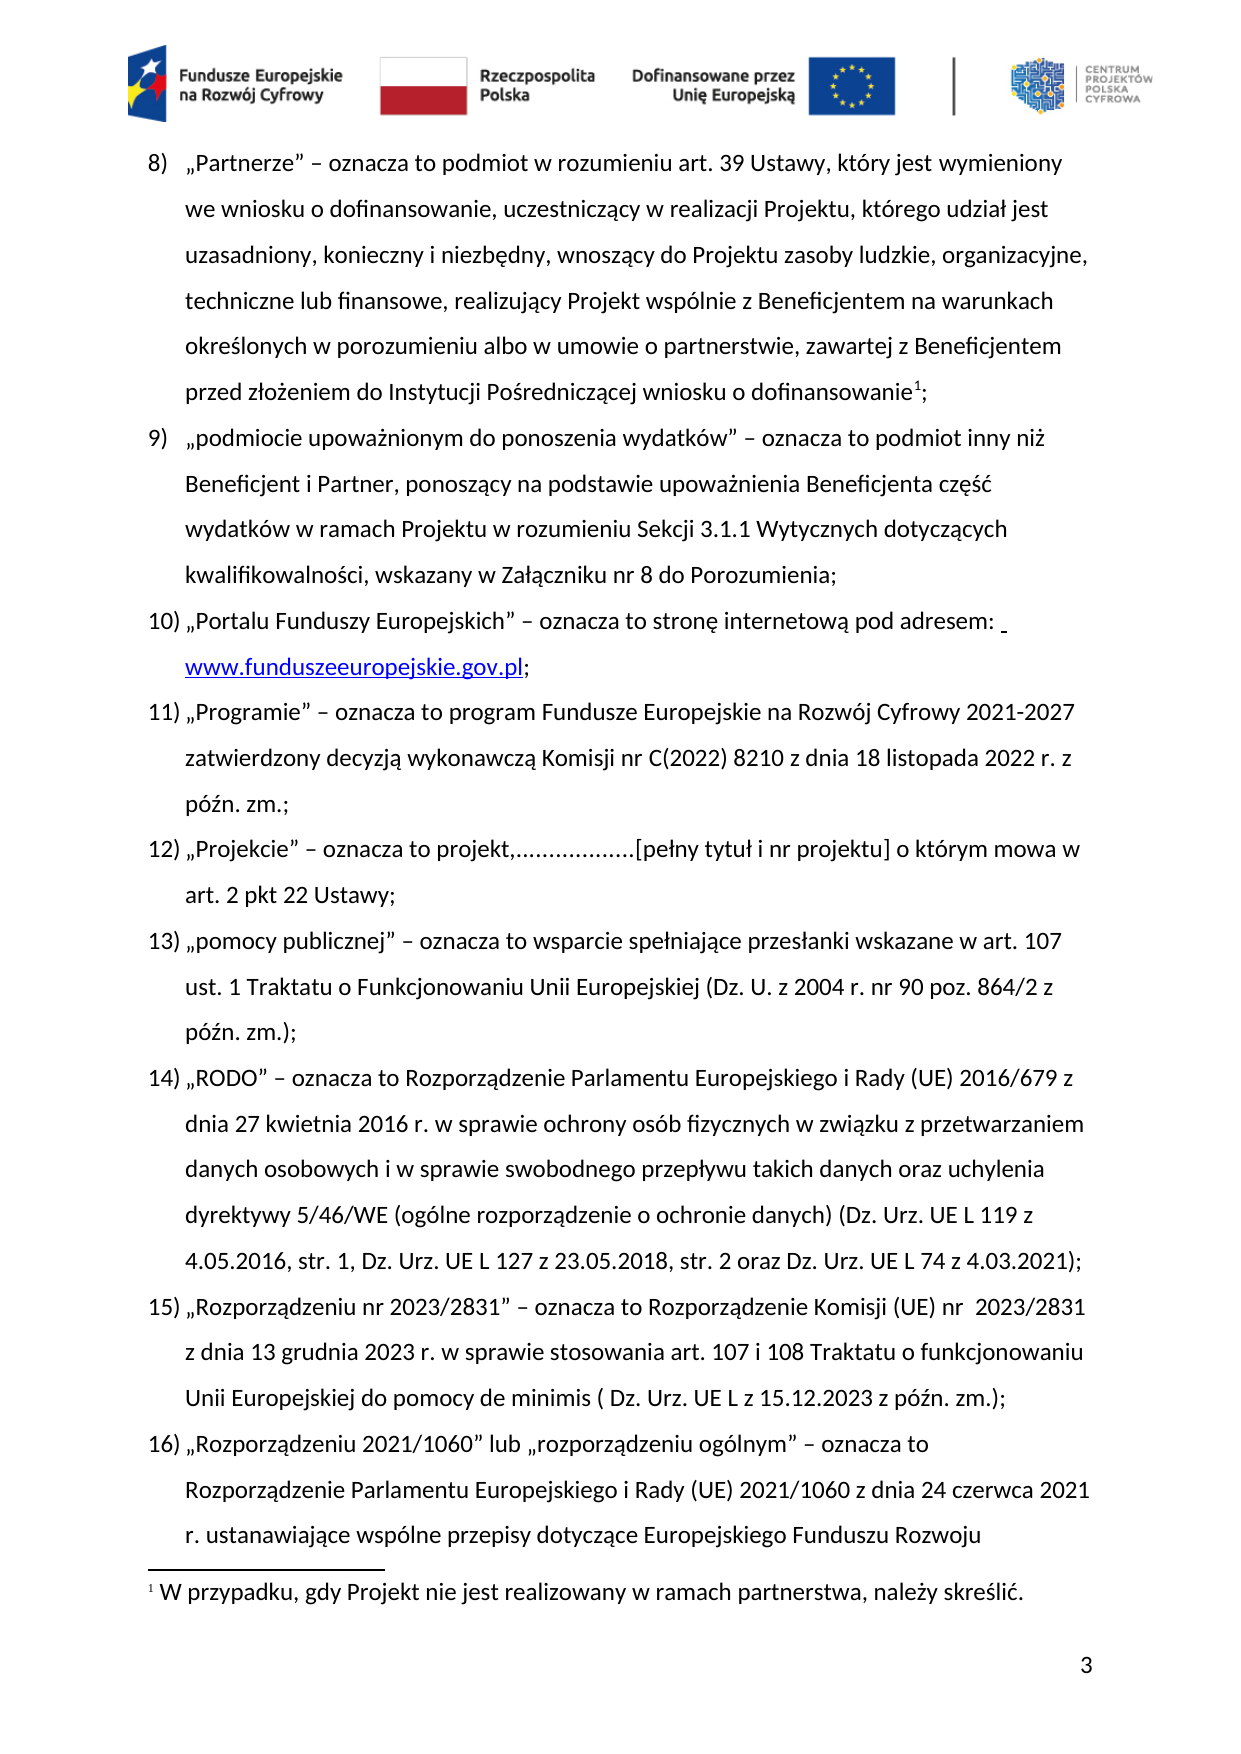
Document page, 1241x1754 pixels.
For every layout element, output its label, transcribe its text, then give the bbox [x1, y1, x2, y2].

list „pomocy publicznej” – oznacza to wsparcie spełniające przesłanki wskazane w art. 107 ust. 1 Traktatu o Funkcjonowaniu Unii Europejskiej (Dz. U. z 2004 r. nr 90 poz. 864/2 z późn. zm.); [148, 925, 1093, 1047]
list „Rozporządzeniu nr 2023/2831” – oznacza to Rozporządzenie Komisji (UE) nr 2023/2831 z dnia 13 grudnia 2023 r. w sprawie stosowania art. 107 i 108 Traktatu o funkcjonowaniu Unii Europejskiej do pomocy de minimis ( Dz. Urz. UE L z 15.12.2023 z późn. zm.); [148, 1291, 1093, 1413]
list „podmiocie upoważnionym do ponoszenia wydatków” – oznacza to podmiot inny niż Beneficjent i Partner, ponoszący na podstawie upoważnienia Beneficjenta część wydatków w ramach Projektu w rozumieniu Sekcji 3.1.1 Wytycznych dotyczących kwalifikowalności, wskazany w Załączniku nr 8 do Porozumienia; [148, 422, 1093, 590]
list „RODO” – oznacza to Rozporządzenie Parlamentu Europejskiego i Rady (UE) 2016/679 z dnia 27 kwietnia 2016 r. w sprawie ochrony osób fizycznych w związku z przetwarzaniem danych osobowych i w sprawie swobodnego przepływu takich danych oraz uchylenia dyrektywy 5/46/WE (ogólne rozporządzenie o ochronie danych) (Dz. Urz. UE L 119 z 4.05.2016, str. 1, Dz. Urz. UE L 127 z 23.05.2018, str. 2 oraz Dz. Urz. UE L 74 z 4.03.2021); [148, 1062, 1093, 1276]
list „Partnerze” – oznacza to podmiot w rozumieniu art. 39 Ustawy, który jest wymieniony we wniosku o dofinansowanie, uczestniczący w realizacji Projektu, którego udział jest uzasadniony, konieczny i niezbędny, wnoszący do Projektu zasoby ludzkie, organizacyjne, techniczne lub finansowe, realizujący Projekt wspólnie z Beneficjentem na warunkach określonych w porozumieniu albo w umowie o partnerstwie, zawartej z Beneficjentem przed złożeniem do Instytucji Pośredniczącej wniosku o dofinansowanie; [148, 148, 1093, 407]
list „Portalu Funduszy Europejskich” – oznacza to stronę internetową pod adresem: www.funduszeeuropejskie.gov.pl; [148, 605, 1093, 681]
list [148, 1428, 1093, 1550]
list „Programie” – oznacza to program Fundusze Europejskie na Rozwój Cyfrowy 2021-2027 zatwierdzony decyzją wykonawczą Komisji nr C(2022) 8210 z dnia 18 listopada 2022 r. z późn. zm.; [148, 696, 1093, 818]
picture [128, 45, 1153, 122]
list „Projekcie” – oznacza to projekt, [pełny tytuł i nr projektu] o którym mowa w art. 2 pkt 22 Ustawy; [148, 833, 1093, 910]
